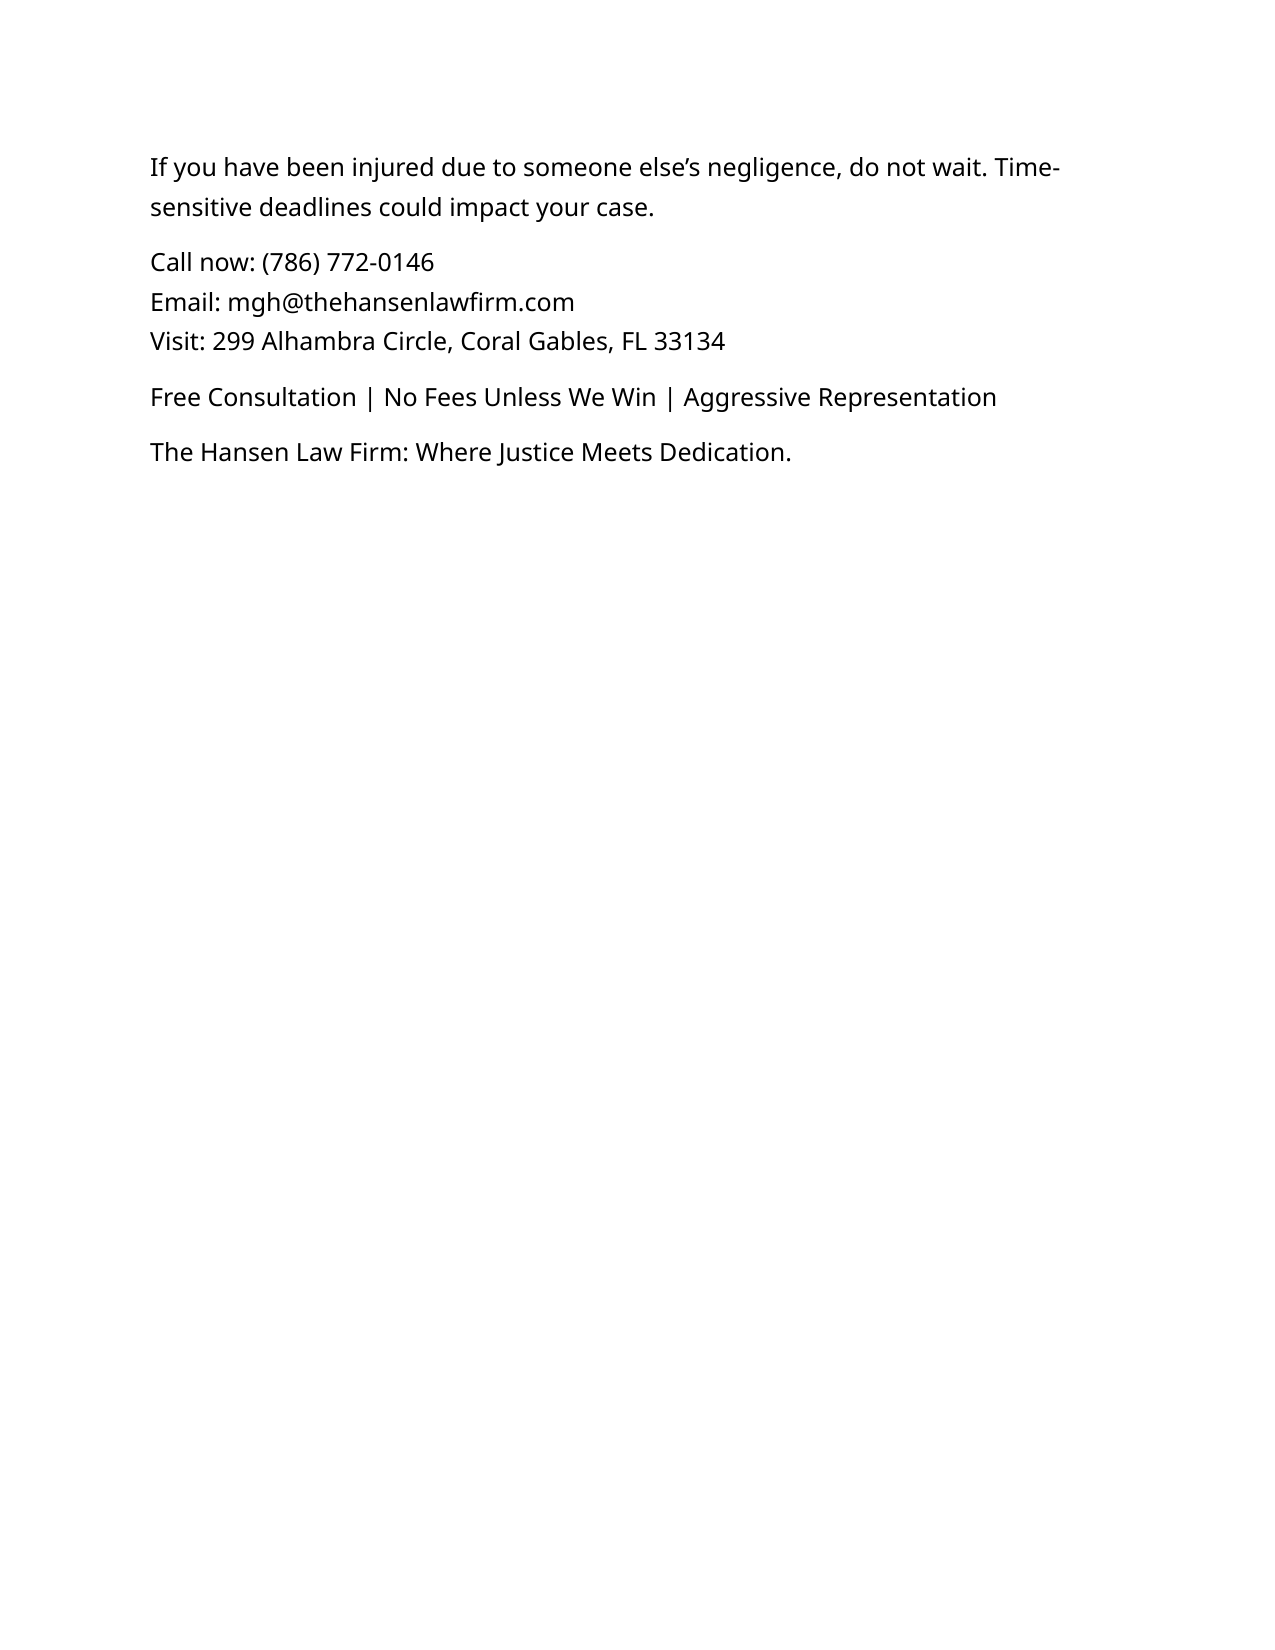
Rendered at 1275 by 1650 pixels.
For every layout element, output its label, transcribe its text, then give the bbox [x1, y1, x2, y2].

text Free Consultation | No Fees Unless We Win | Aggressive Representation [150, 379, 1125, 413]
text Call now: (786) 772-0146 Email: mgh@thehansenlawfirm.com Visit: 299 Alhambra Circle, Coral Gables, FL 33134 [150, 245, 1125, 357]
text If you have been injured due to someone else’s negligence, do not wait. Time-sensitive deadlines could impact your case. [150, 150, 1125, 223]
text The Hansen Law Firm: Where Justice Meets Dedication. [150, 435, 1125, 469]
